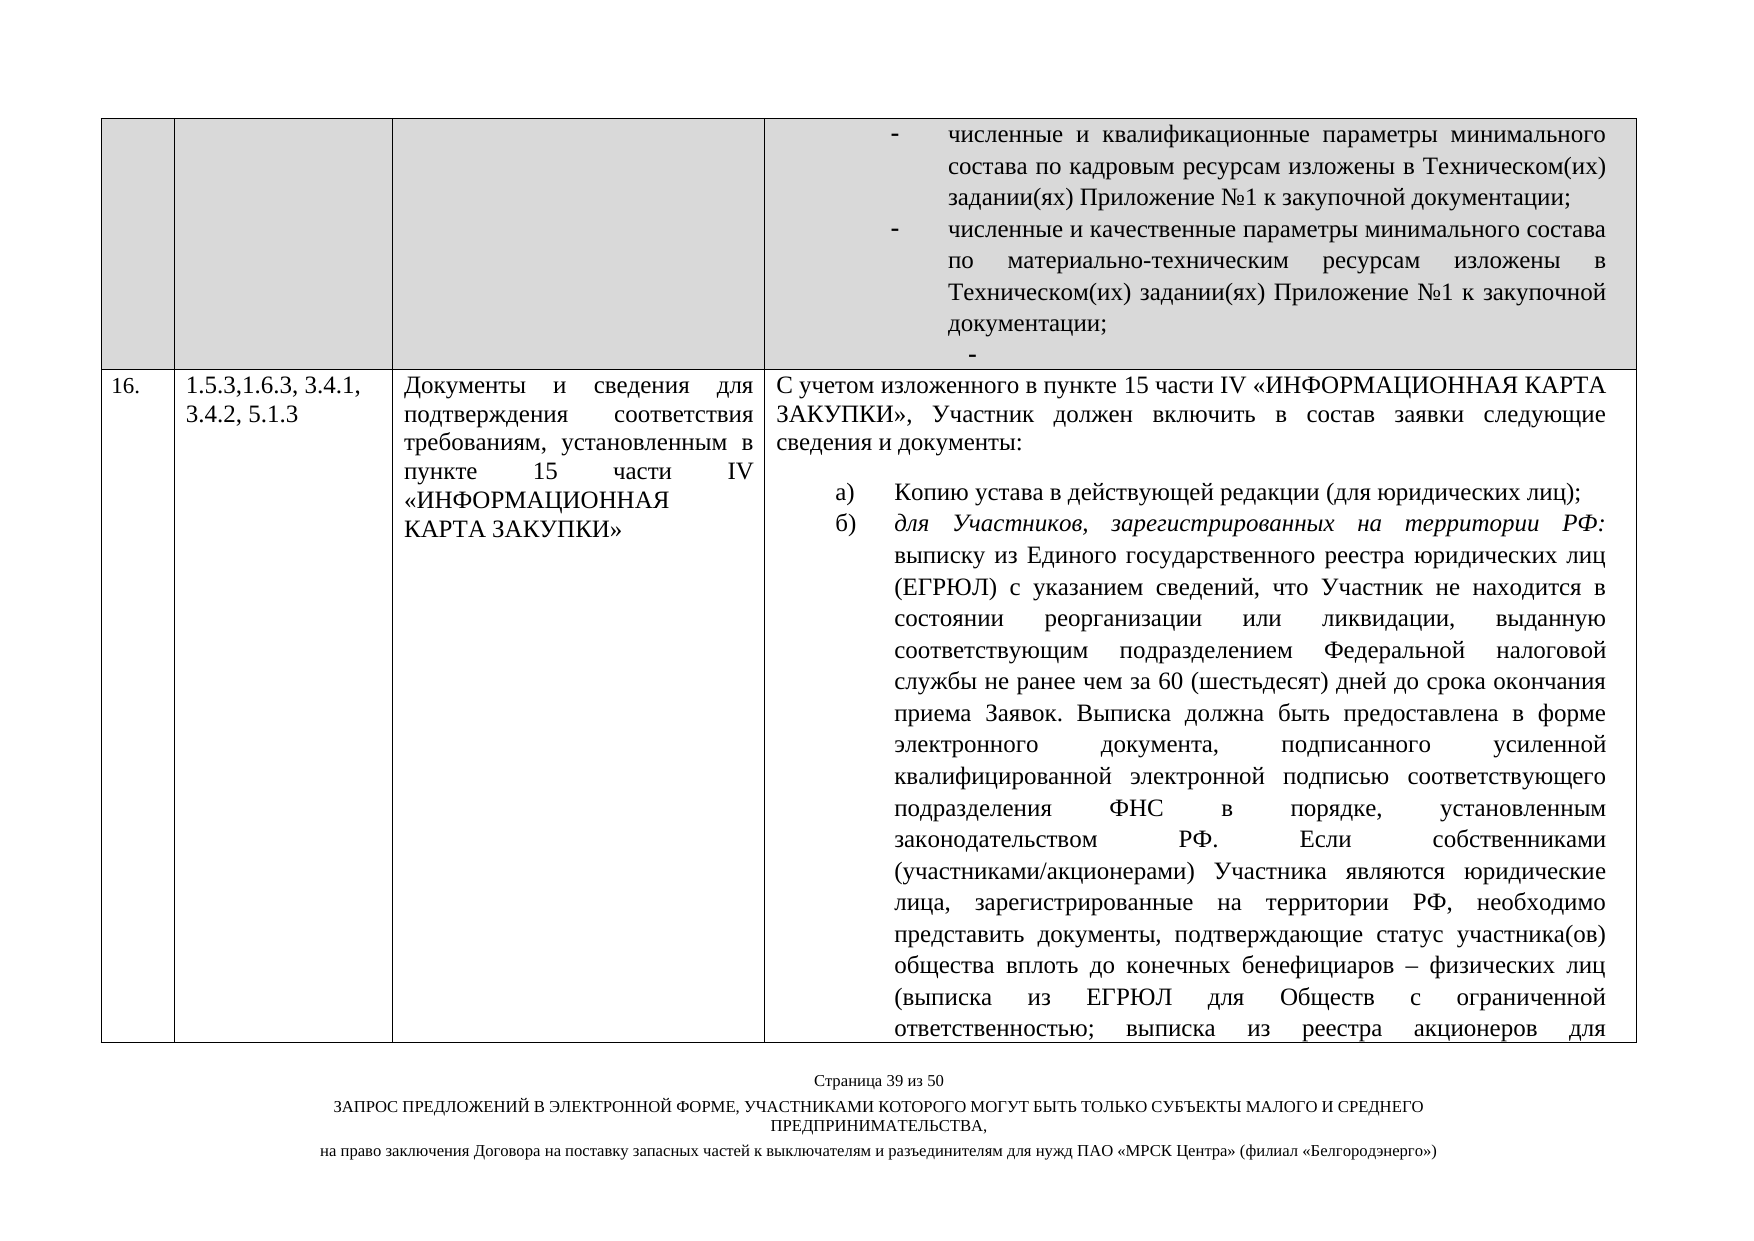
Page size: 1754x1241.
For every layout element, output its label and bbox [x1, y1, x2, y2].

table_cell [393, 370, 764, 1042]
table_cell [765, 370, 1636, 1042]
table_cell [393, 119, 764, 369]
table_cell [175, 119, 392, 369]
table_cell [175, 370, 392, 1042]
table_cell [102, 119, 174, 369]
table_cell [102, 370, 174, 1042]
table_cell [765, 119, 1636, 369]
